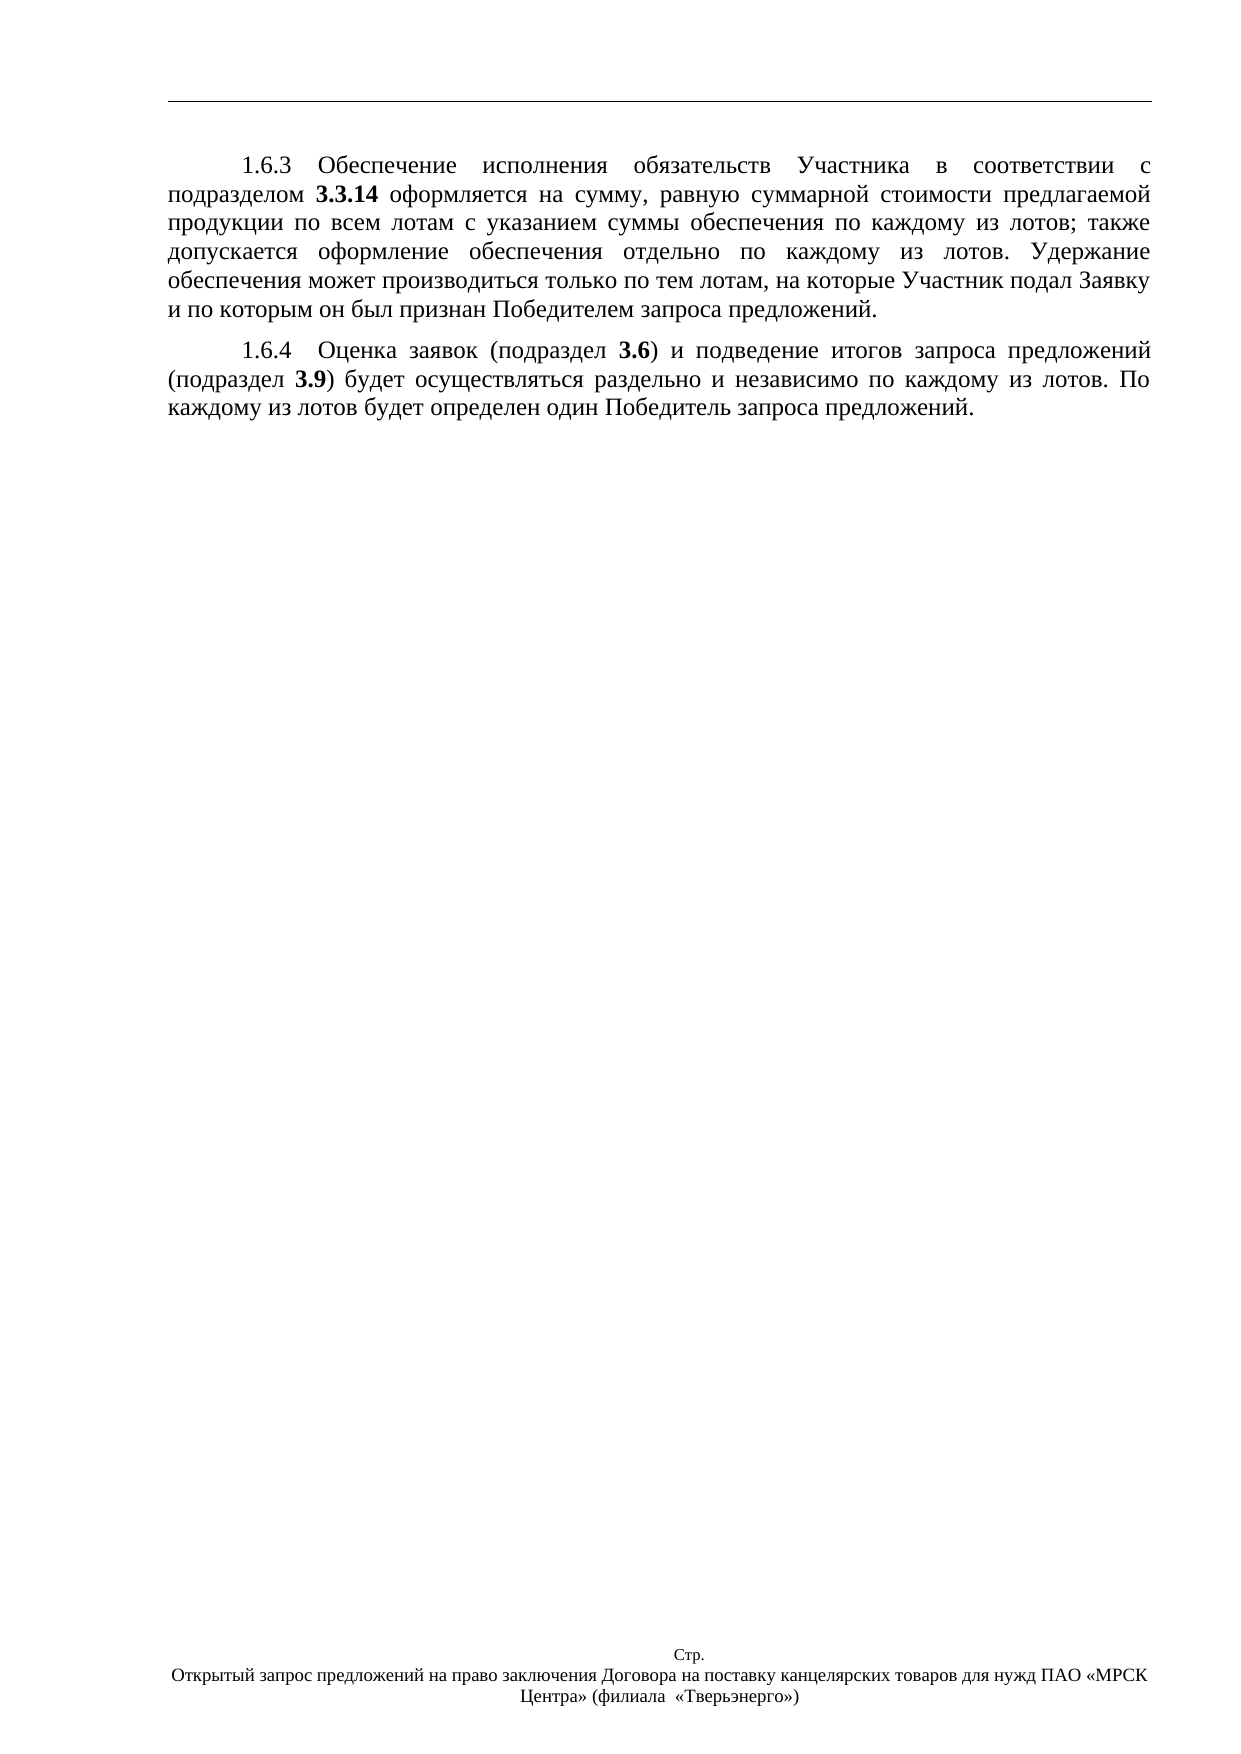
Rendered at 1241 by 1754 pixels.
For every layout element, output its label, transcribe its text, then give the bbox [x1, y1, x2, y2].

subtitle Обеспечение исполнения обязательств Участника в соответствии с подразделом 3.3.14 оформляется на сумму, равную суммарной стоимости предлагаемой продукции по всем лотам с указанием суммы обеспечения по каждому из лотов; также допускается оформление обеспечения отдельно по каждому из лотов. Удержание обеспечения может производиться только по тем лотам, на которые Участник подал Заявку и по которым он был признан Победителем запроса предложений. [168, 150, 1152, 322]
subtitle Оценка заявок (подраздел 3.6) и подведение итогов запроса предложений (подраздел 3.9) будет осуществляться раздельно и независимо по каждому из лотов. По каждому из лотов будет определен один Победитель запроса предложений. [168, 335, 1152, 421]
